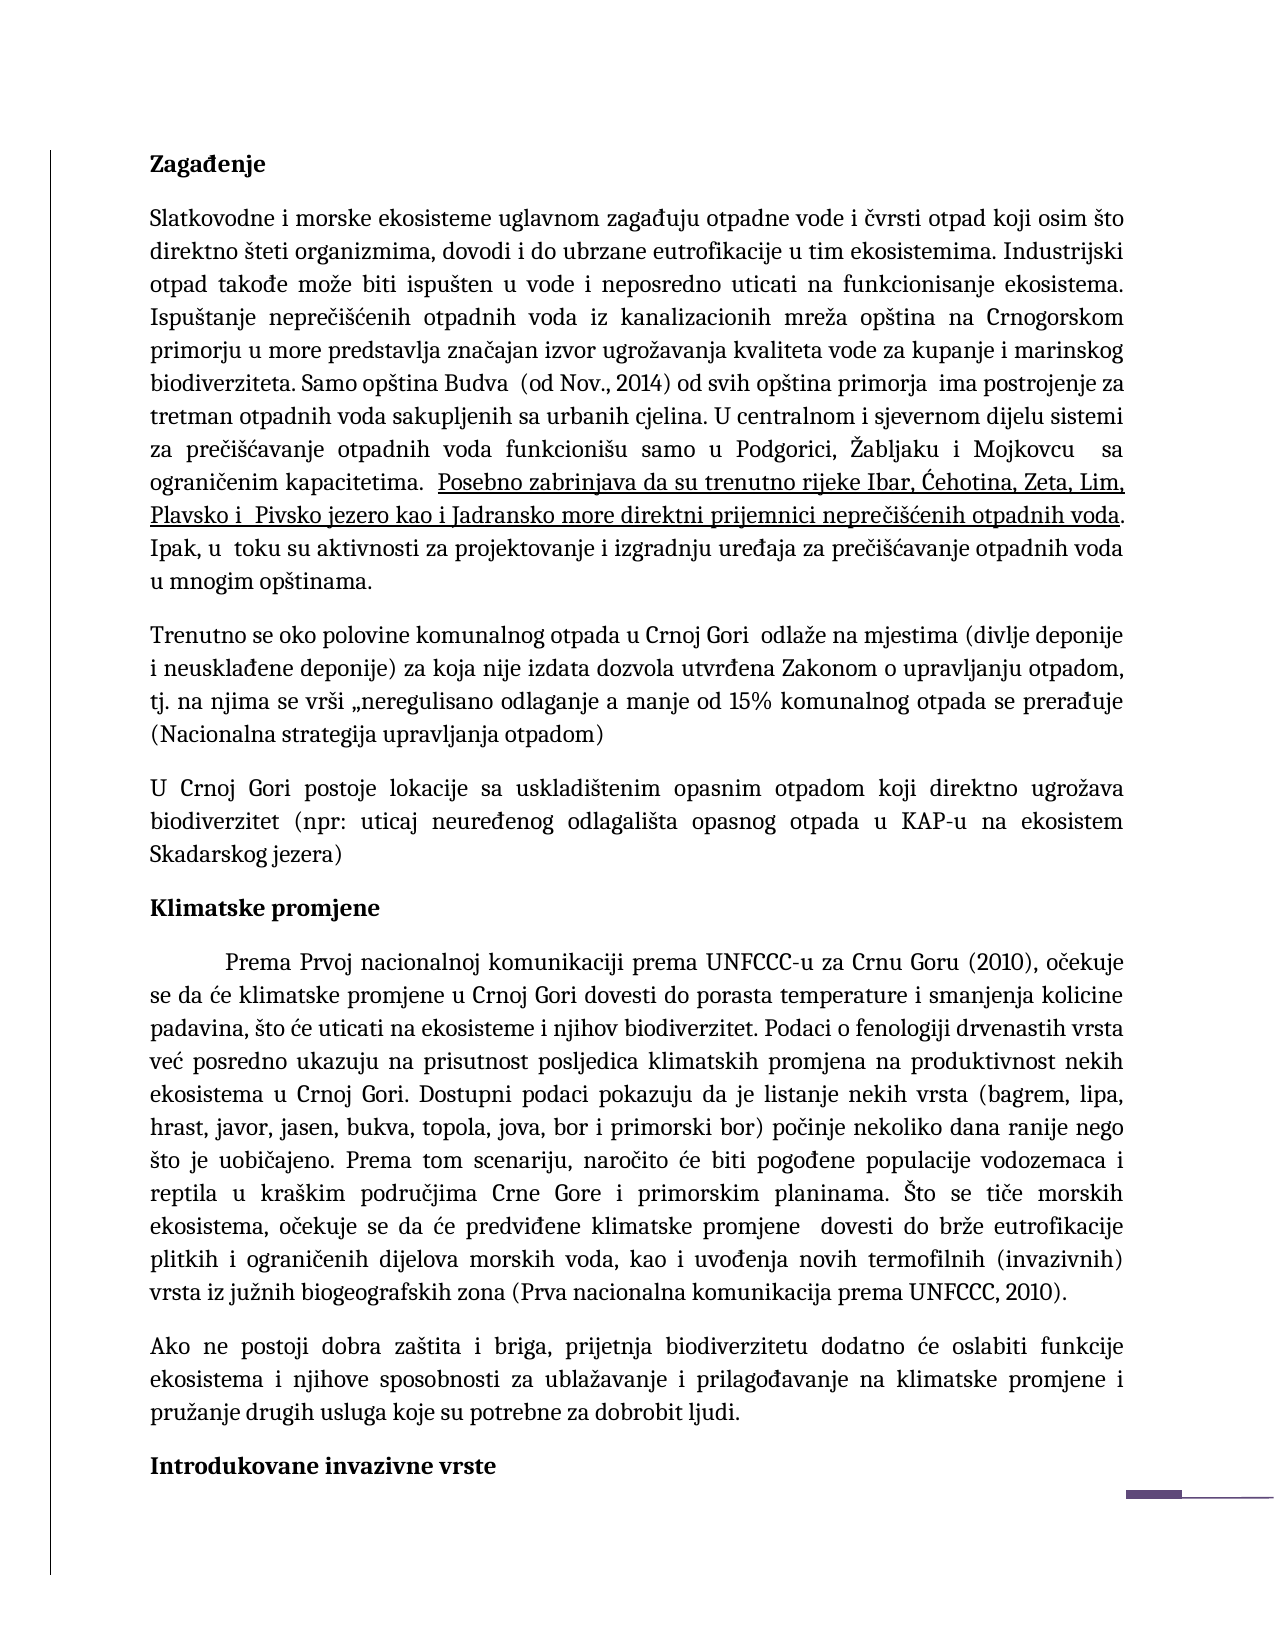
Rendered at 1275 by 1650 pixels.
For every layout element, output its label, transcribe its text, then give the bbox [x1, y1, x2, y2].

text Introdukovane invazivne vrste [150, 1452, 1125, 1480]
text Prema Prvoj nacionalnoj komunikaciji prema UNFCCC-u za Crnu Goru (2010), očekuje se da će klimatske promjene u Crnoj Gori dovesti do porasta temperature i smanjenja kolicine padavina, što će uticati na ekosisteme i njihov biodiverzitet. Podaci o fenologiji drvenastih vrsta već posredno ukazuju na prisutnost posljedica klimatskih promjena na produktivnost nekih ekosistema u Crnoj Gori. Dostupni podaci pokazuju da je listanje nekih vrsta (bagrem, lipa, hrast, javor, jasen, bukva, topola, jova, bor i primorski bor) počinje nekoliko dana ranije nego što je uobičajeno. Prema tom scenariju, naročito će biti pogođene populacije vodozemaca i reptila u kraškim područjima Crne Gore i primorskim planinama. Što se tiče morskih ekosistema, očekuje se da će predviđene klimatske promjene dovesti do brže eutrofikacije plitkih i ograničenih dijelova morskih voda, kao i uvođenja novih termofilnih (invazivnih) vrsta iz južnih biogeografskih zona (Prva nacionalna komunikacija prema UNFCCC, 2010). [150, 948, 1125, 1307]
text Ako ne postoji dobra zaštita i briga, prijetnja biodiverzitetu dodatno će oslabiti funkcije ekosistema i njihove sposobnosti za ublažavanje i prilagođavanje na klimatske promjene i pružanje drugih usluga koje su potrebne za dobrobit ljudi. [150, 1332, 1125, 1426]
text Trenutno se oko polovine komunalnog otpada u Crnoj Gori odlaže na mjestima (divlje deponije i neusklađene deponije) za koja nije izdata dozvola utvrđena Zakonom o upravljanju otpadom, tj. na njima se vrši „neregulisano odlaganje a manje od 15% komunalnog otpada se prerađuje (Nacionalna strategija upravljanja otpadom) [150, 621, 1125, 749]
text U Crnoj Gori postoje lokacije sa uskladištenim opasnim otpadom koji direktno ugrožava biodiverzitet (npr: uticaj neuređenog odlagališta opasnog otpada u KAP-u na ekosistem Skadarskog jezera) [150, 774, 1125, 869]
text Zagađenje [150, 150, 1125, 179]
text Klimatske promjene [150, 894, 1125, 922]
text Slatkovodne i morske ekosisteme uglavnom zagađuju otpadne vode i čvrsti otpad koji osim što direktno šteti organizmima, dovodi i do ubrzane eutrofikacije u tim ekosistemima. Industrijski otpad takođe može biti ispušten u vode i neposredno uticati na funkcionisanje ekosistema. Ispuštanje neprečišćenih otpadnih voda iz kanalizacionih mreža opština na Crnogorskom primorju u more predstavlja značajan izvor ugrožavanja kvaliteta vode za kupanje i marinskog biodiverziteta. Samo opština Budva (od Nov., 2014) od svih opština primorja ima postrojenje za tretman otpadnih voda sakupljenih sa urbanih cjelina. U centralnom i sjevernom dijelu sistemi za prečišćavanje otpadnih voda funkcionišu samo u Podgorici, Žabljaku i Mojkovcu sa ograničenim kapacitetima. Posebno zabrinjava da su trenutno rijeke Ibar, Ćehotina, Zeta, Lim, Plavsko i Pivsko jezero kao i Jadransko more direktni prijemnici neprečišćenih otpadnih voda. Ipak, u toku su aktivnosti za projektovanje i izgradnju uređaja za prečišćavanje otpadnih voda u mnogim opštinama. [150, 204, 1125, 596]
